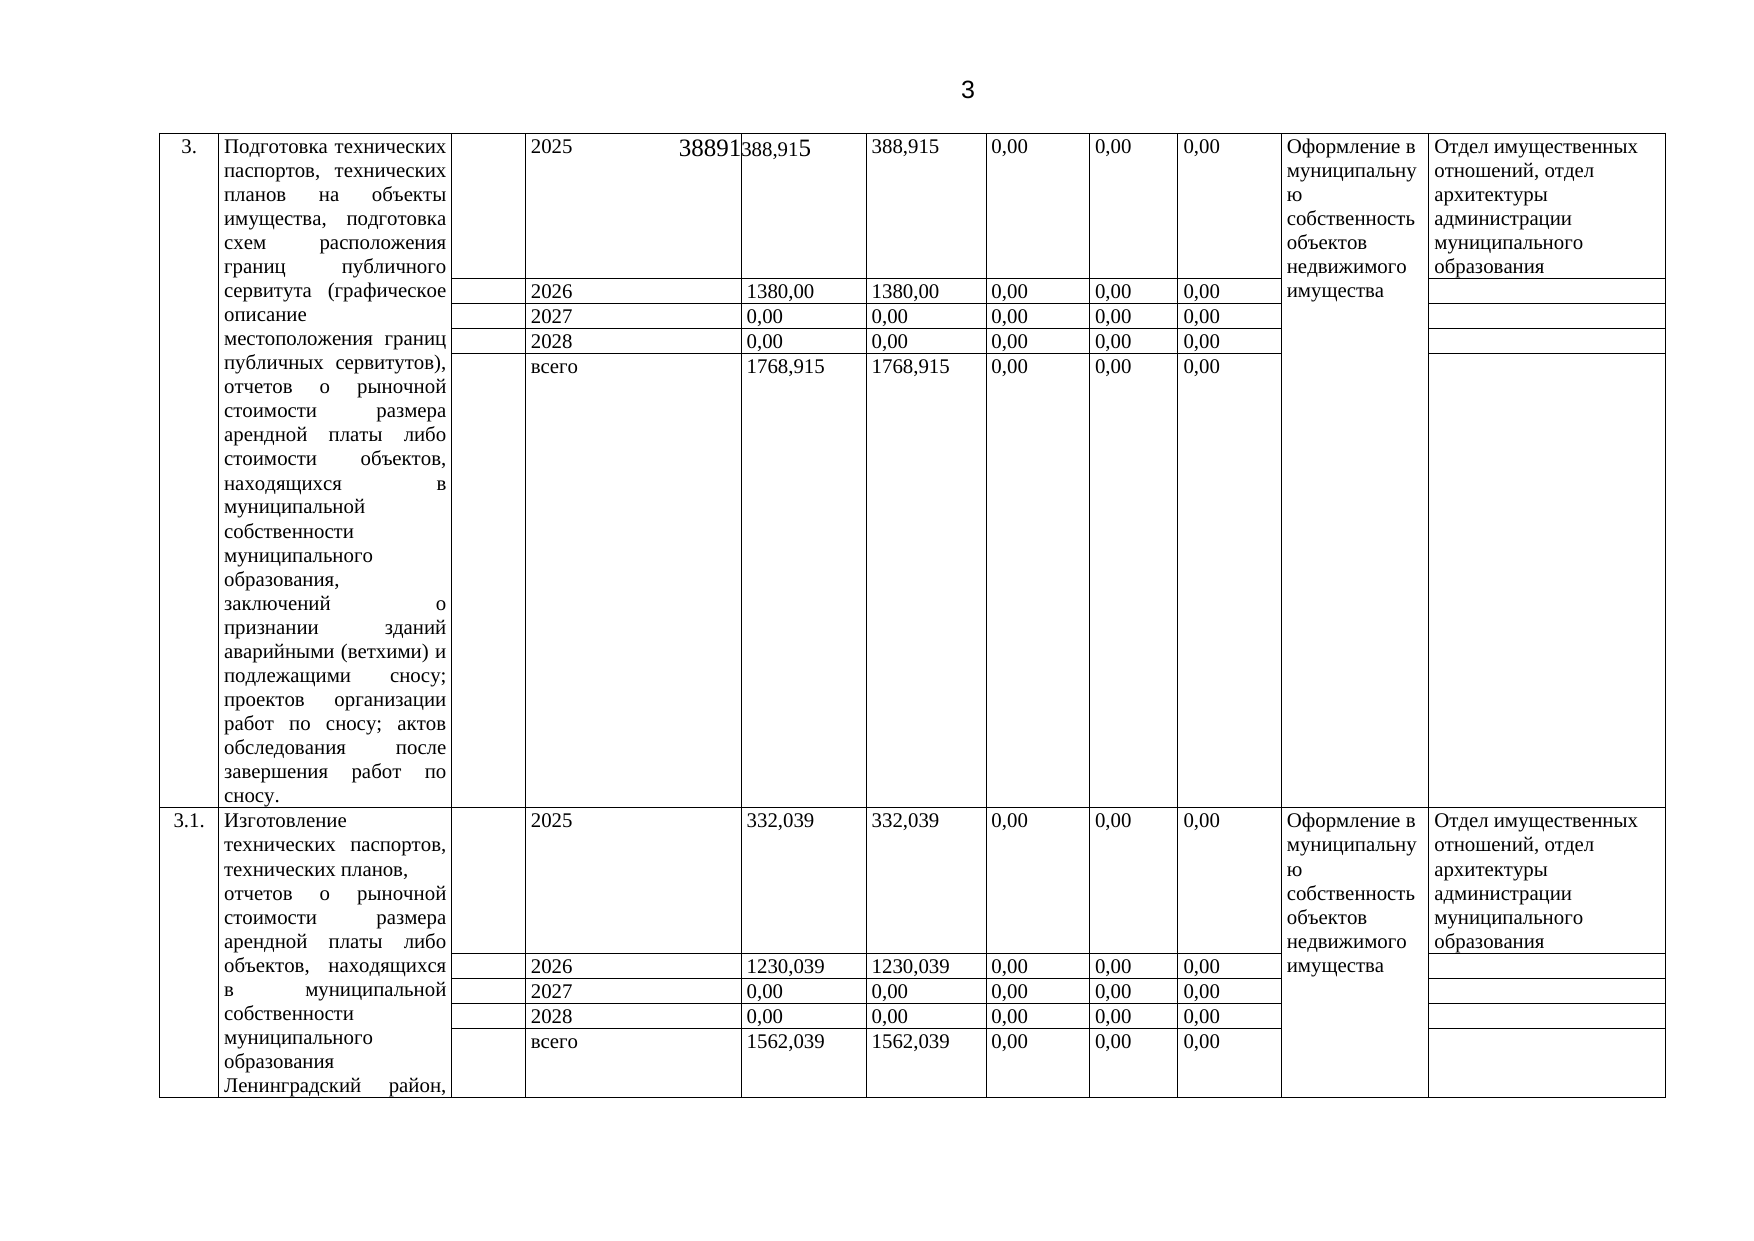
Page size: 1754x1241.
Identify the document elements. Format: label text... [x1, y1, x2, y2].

table_cell 0,00 [1178, 979, 1281, 1003]
table_cell [1429, 954, 1665, 978]
table_cell 2027 [526, 979, 741, 1003]
table_cell [452, 1029, 525, 1097]
table_cell 3. [160, 134, 218, 807]
table_cell [452, 808, 525, 953]
table_cell 0,00 [987, 354, 1089, 807]
table_cell 0,00 [1090, 1004, 1177, 1028]
table_cell 0,00 [987, 808, 1089, 953]
table_cell [1429, 1029, 1665, 1097]
table_cell [1429, 1004, 1665, 1028]
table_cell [1429, 808, 1665, 953]
table_cell 2025 [526, 808, 741, 953]
table_cell 0,00 [1178, 279, 1281, 303]
table_cell 0,00 [1090, 954, 1177, 978]
table_cell 1562,039 [742, 1029, 866, 1097]
table_cell 0,00 [1178, 304, 1281, 328]
table_cell 0,00 [1090, 808, 1177, 953]
table_cell 0,00 [987, 304, 1089, 328]
table_cell [1429, 279, 1665, 303]
table_cell [452, 954, 525, 978]
table_cell [1429, 979, 1665, 1003]
table_cell 0,00 [867, 329, 986, 353]
table_cell 2025 [526, 134, 741, 278]
table_cell 0,00 [1090, 329, 1177, 353]
table_cell 3.1. [160, 808, 218, 1097]
table_cell 0,00 [742, 304, 866, 328]
table_cell 0,00 [987, 279, 1089, 303]
table_cell [452, 279, 525, 303]
table_cell 0,00 [987, 1004, 1089, 1028]
table_cell 1380,00 [742, 279, 866, 303]
table_cell 332,039 [742, 808, 866, 953]
table_cell 0,00 [1090, 354, 1177, 807]
table_cell 0,00 [987, 979, 1089, 1003]
table_cell [452, 134, 525, 278]
table_cell [452, 304, 525, 328]
table_cell 0,00 [1178, 134, 1281, 278]
table_cell Подготовка технических паспортов, технических планов на объекты имущества, подготовка схем расположения границ публичного сервитута (графическое описание местоположения границ публичных сервитутов), отчетов о рыночной стоимости размера арендной платы либо стоимости объектов, находящихся в муниципальной собственности муниципального образования, заключений о признании зданий аварийными (ветхими) и подлежащими сносу; проектов организации работ по сносу; актов обследования после завершения работ по сносу. [219, 134, 451, 807]
table_cell 0,00 [1178, 1029, 1281, 1097]
table_cell 0,00 [1178, 354, 1281, 807]
table_cell 332,039 [867, 808, 986, 953]
table_cell 2027 [526, 304, 741, 328]
table_cell 0,00 [742, 1004, 866, 1028]
table_cell 0,00 [742, 329, 866, 353]
table_cell Оформление в муниципальную собственность объектов недвижимого имущества [1282, 808, 1428, 1097]
table_cell всего [526, 354, 741, 807]
table_cell 1230,039 [742, 954, 866, 978]
table_cell 0,00 [1178, 954, 1281, 978]
table_cell 0,00 [867, 1004, 986, 1028]
table_cell [452, 354, 525, 807]
table_cell 0,00 [1090, 979, 1177, 1003]
table_cell [1429, 354, 1665, 807]
table_cell 1768,915 [742, 354, 866, 807]
table_cell 1562,039 [867, 1029, 986, 1097]
table_cell [1429, 304, 1665, 328]
table_cell всего [526, 1029, 741, 1097]
table_cell [452, 329, 525, 353]
table_cell 1380,00 [867, 279, 986, 303]
table_cell 1230,039 [867, 954, 986, 978]
table_cell [452, 1004, 525, 1028]
table_cell 0,00 [987, 954, 1089, 978]
table_cell 0,00 [1090, 304, 1177, 328]
table_cell 0,00 [1090, 279, 1177, 303]
table_cell 0,00 [742, 979, 866, 1003]
table_cell 0,00 [867, 304, 986, 328]
table_cell 0,00 [867, 979, 986, 1003]
table_cell 0,00 [987, 1029, 1089, 1097]
table_cell 388,915 [867, 134, 986, 278]
table_cell 0,00 [1090, 1029, 1177, 1097]
table_cell [452, 979, 525, 1003]
table_cell 0,00 [987, 134, 1089, 278]
table_cell 0,00 [1178, 329, 1281, 353]
table_cell 2026 [526, 279, 741, 303]
table_cell 2028 [526, 1004, 741, 1028]
table_cell 0,00 [987, 329, 1089, 353]
table_cell Оформление в муниципальную собственность объектов недвижимого имущества [1282, 134, 1428, 807]
table_cell 2028 [526, 329, 741, 353]
table_cell 38891388,915 [742, 134, 866, 278]
table_cell Изготовление технических паспортов, технических планов, отчетов о рыночной стоимости размера арендной платы либо объектов, находящихся в муниципальной собственности муниципального образования Ленинградский район, отчетов о рыночной стоимости объектов либо размера арендной платы в случаях, предусмотренных законодательством, [219, 808, 451, 1097]
table_cell 0,00 [1090, 134, 1177, 278]
table_cell [1429, 329, 1665, 353]
table_cell 0,00 [1178, 1004, 1281, 1028]
table_cell 1768,915 [867, 354, 986, 807]
table_cell 0,00 [1178, 808, 1281, 953]
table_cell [1429, 134, 1665, 278]
table_cell 2026 [526, 954, 741, 978]
